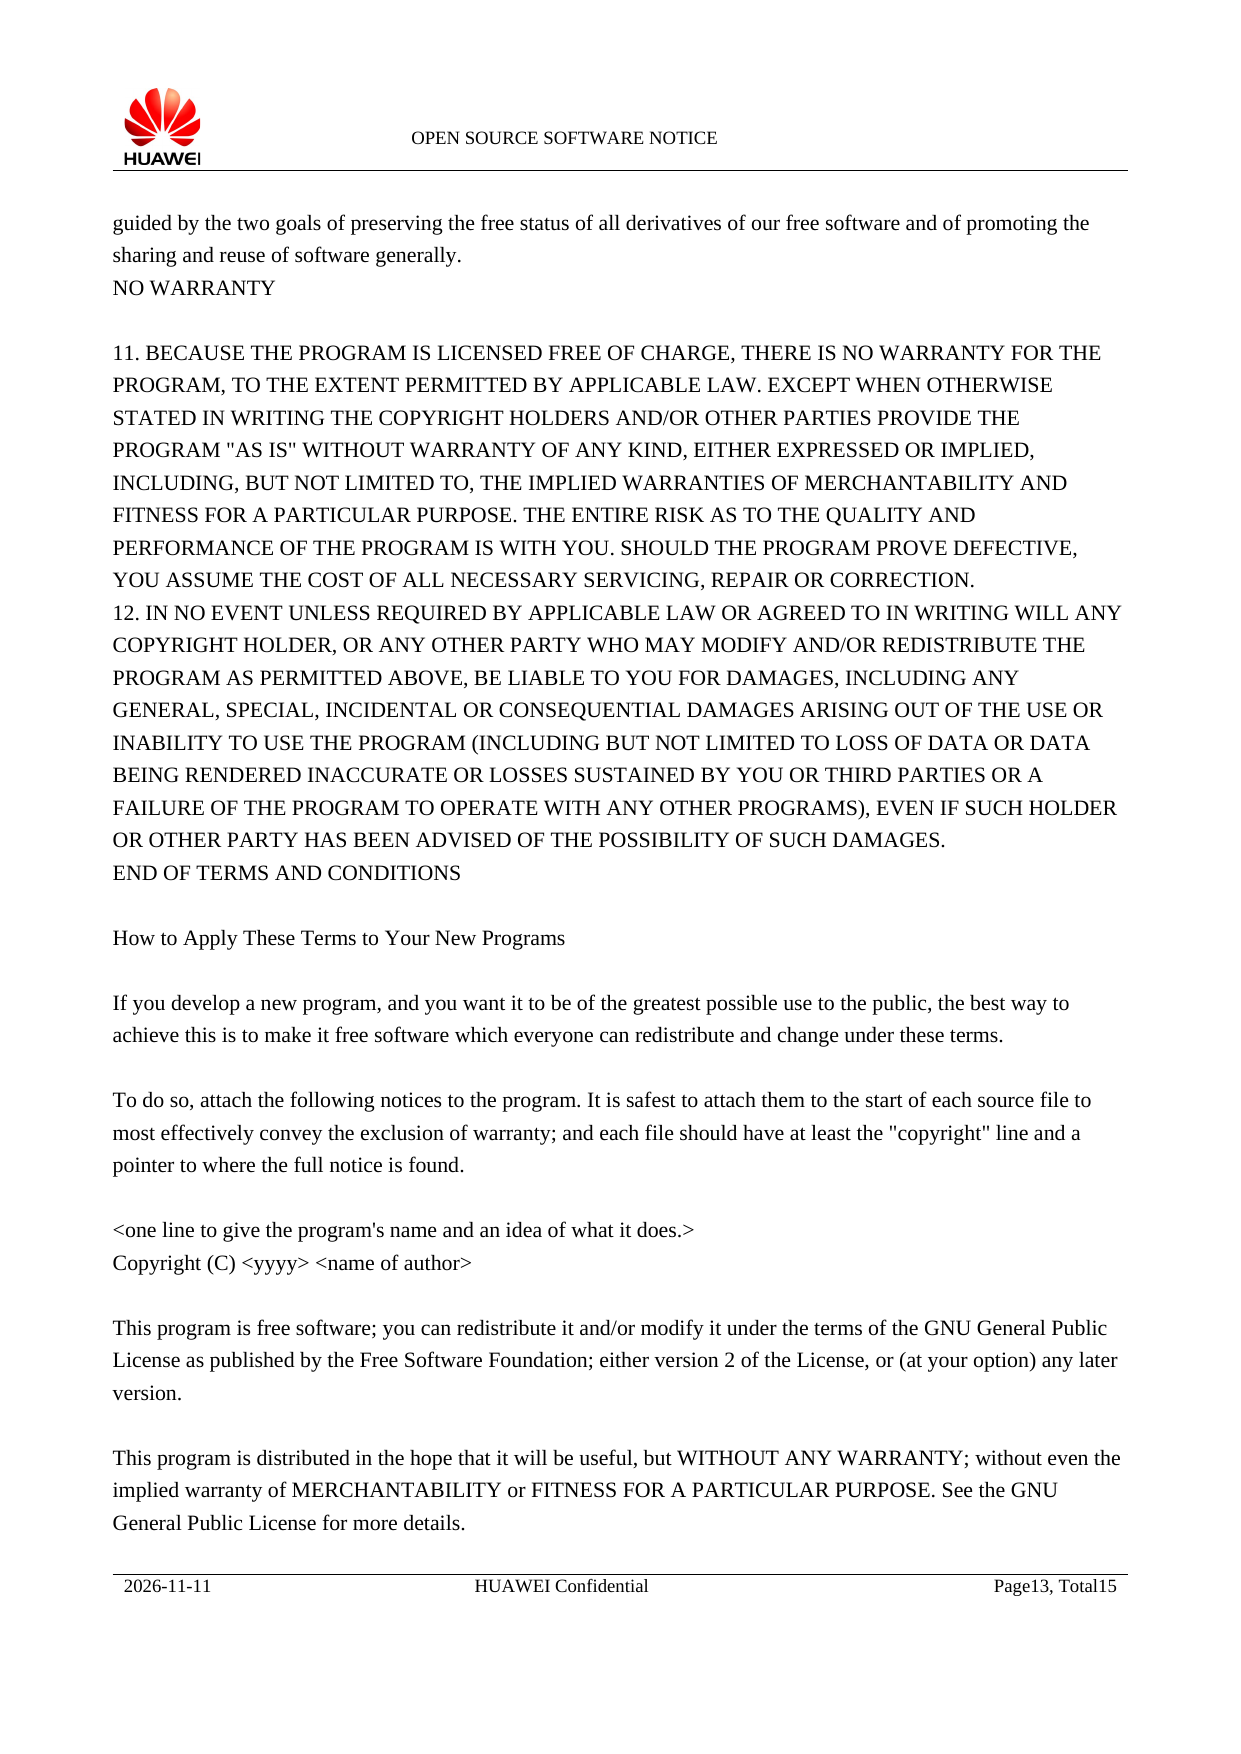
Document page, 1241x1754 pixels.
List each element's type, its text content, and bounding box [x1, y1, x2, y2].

picture [124, 88, 201, 165]
